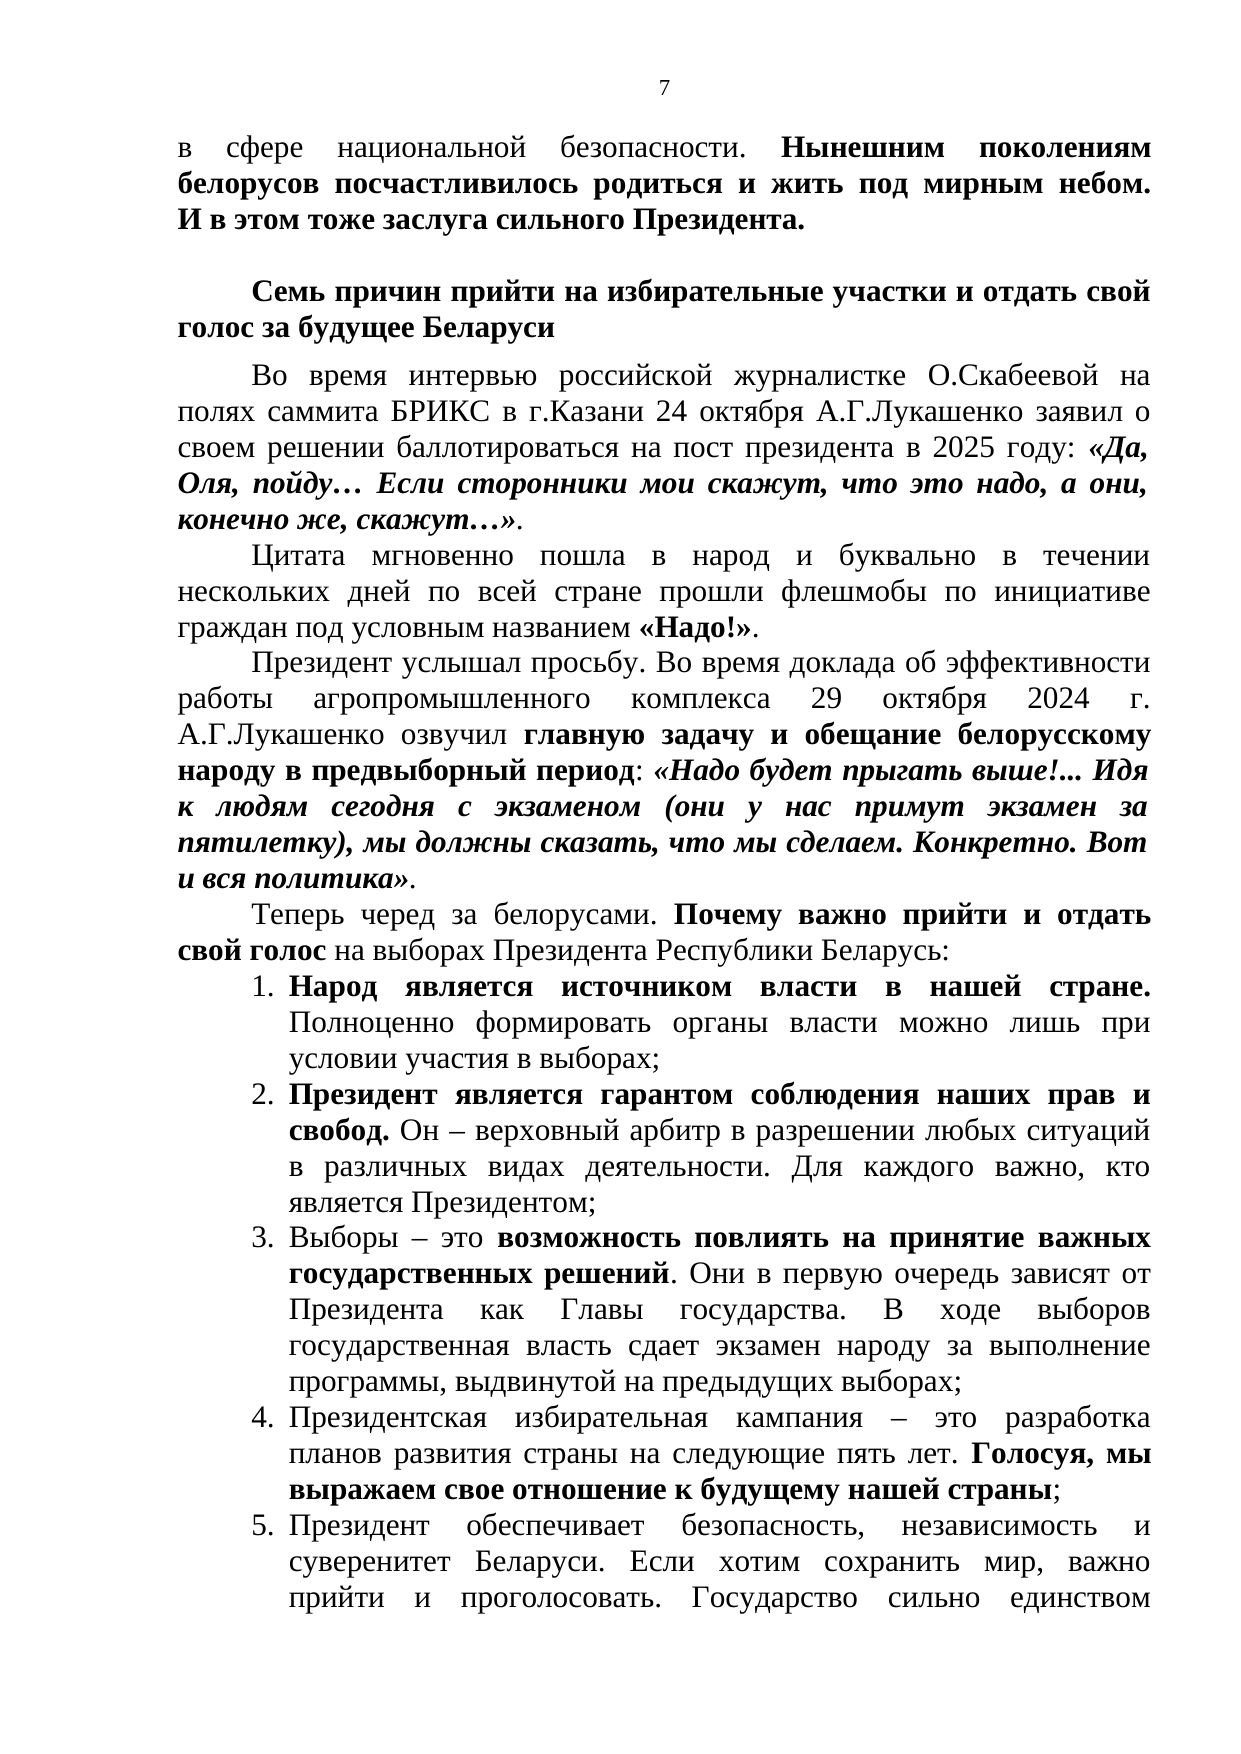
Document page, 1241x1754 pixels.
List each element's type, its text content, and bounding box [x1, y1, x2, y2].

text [177, 128, 1152, 236]
list Выборы – это возможность повлиять на принятие важных государственных решений. Они в первую очередь зависят от Президента как Главы государства. В ходе выборов государственная власть сдает экзамен народу за выполнение программы, выдвинутой на предыдущих выборах; [251, 1219, 1152, 1398]
list Президентская избирательная кампания – это разработка планов развития страны на следующие пять лет. Голосуя, мы выражаем свое отношение к будущему нашей страны; [251, 1398, 1152, 1506]
text Во время интервью российской журналистке О.Скабеевой на полях саммита БРИКС в г.Казани 24 октября А.Г.Лукашенко заявил о своем решении баллотироваться на пост президента в 2025 году: «Да, Оля, пойду… Если сторонники мои скажут, что это надо, а они, конечно же, скажут…». [177, 356, 1152, 536]
list Президент является гарантом соблюдения наших прав и свобод. Он – верховный арбитр в разрешении любых ситуаций в различных видах деятельности. Для каждого важно, кто является Президентом; [251, 1075, 1152, 1219]
list Народ является источником власти в нашей стране. Полноценно формировать органы власти можно лишь при условии участия в выборах; [251, 967, 1152, 1075]
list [251, 1506, 1152, 1614]
text Цитата мгновенно пошла в народ и буквально в течении нескольких дней по всей стране прошли флешмобы по инициативе граждан под условным названием «Надо!». [177, 536, 1152, 644]
text Семь причин прийти на избирательные участки и отдать свой голос за будущее Беларуси [177, 272, 1152, 344]
text Президент услышал просьбу. Во время доклада об эффективности работы агропромышленного комплекса 29 октября 2024 г. А.Г.Лукашенко озвучил главную задачу и обещание белорусскому народу в предвыборный период: «Надо будет прыгать выше!... Идя к людям сегодня с экзаменом (они у нас примут экзамен за пятилетку), мы должны сказать, что мы сделаем. Конкретно. Вот и вся политика». [177, 644, 1152, 895]
text Теперь черед за белорусами. Почему важно прийти и отдать свой голос на выборах Президента Республики Беларусь: [177, 895, 1152, 967]
